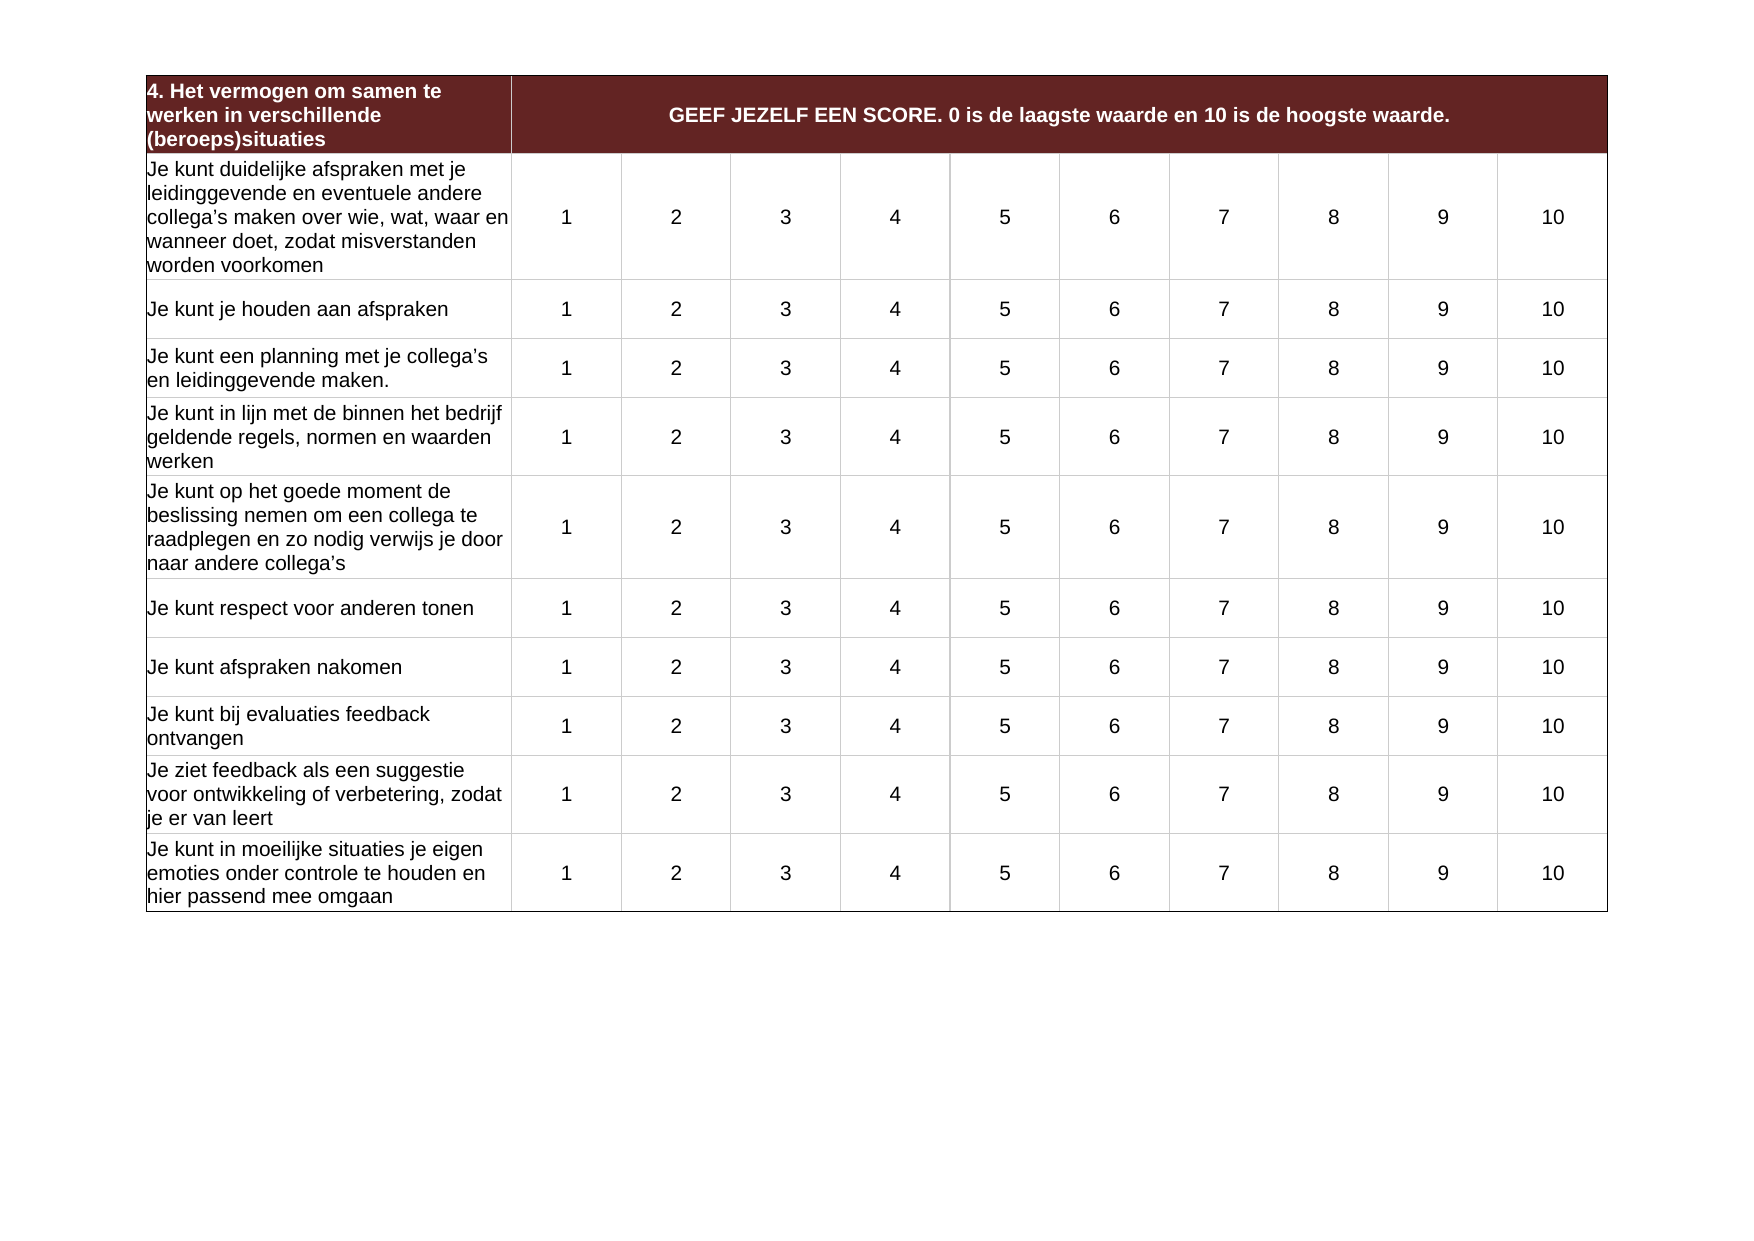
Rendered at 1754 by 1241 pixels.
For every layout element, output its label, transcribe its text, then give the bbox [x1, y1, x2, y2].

table_cell 1 [512, 638, 621, 696]
table_cell 1 [512, 398, 621, 475]
table_cell 2 [622, 756, 730, 833]
table_cell 3 [731, 638, 840, 696]
table_cell 7 [1170, 280, 1278, 338]
table_cell 4 [841, 339, 949, 397]
table_cell 3 [731, 280, 840, 338]
table_cell 4 [841, 579, 949, 637]
table_cell 8 [1279, 154, 1388, 279]
table_cell 9 [1389, 697, 1497, 755]
table_cell 10 [1498, 280, 1607, 338]
table_cell 4 [841, 476, 949, 577]
table_cell 9 [1389, 756, 1497, 833]
table_cell Je ziet feedback als een suggestie voor ontwikkeling of verbetering, zodat je er van leert [147, 756, 511, 833]
table_cell 3 [731, 154, 840, 279]
table_cell 6 [1060, 154, 1169, 279]
table_cell 6 [1060, 339, 1169, 397]
table_cell 8 [1279, 280, 1388, 338]
table_cell 1 [512, 339, 621, 397]
table_cell 2 [622, 476, 730, 577]
table_cell 1 [512, 697, 621, 755]
table_cell 6 [1060, 398, 1169, 475]
table_cell 2 [622, 398, 730, 475]
table_cell 5 [951, 697, 1059, 755]
table_cell 8 [1279, 476, 1388, 577]
table_cell Je kunt je houden aan afspraken [147, 280, 511, 338]
table_cell 7 [1170, 697, 1278, 755]
table_cell 10 [1498, 476, 1607, 577]
table_cell 3 [731, 579, 840, 637]
table_cell 8 [1279, 339, 1388, 397]
table_cell 4 [841, 280, 949, 338]
table_cell 6 [1060, 280, 1169, 338]
table_cell Je kunt afspraken nakomen [147, 638, 511, 696]
table_cell 1 [512, 579, 621, 637]
table_cell 4 [841, 398, 949, 475]
table_header 4. Het vermogen om samen te werken in verschillende (beroeps)situaties [147, 76, 511, 153]
table_cell 1 [512, 154, 621, 279]
table_cell 7 [1170, 638, 1278, 696]
table_cell 2 [622, 834, 730, 911]
table_cell 6 [1060, 834, 1169, 911]
table_cell 2 [622, 154, 730, 279]
table_cell 9 [1389, 476, 1497, 577]
table_cell 7 [1170, 834, 1278, 911]
table_cell 2 [622, 339, 730, 397]
table_cell 3 [731, 398, 840, 475]
table_cell 6 [1060, 756, 1169, 833]
table_cell 9 [1389, 154, 1497, 279]
table_cell Je kunt in lijn met de binnen het bedrijf geldende regels, normen en waarden werken [147, 398, 511, 475]
table_cell 2 [622, 697, 730, 755]
table_cell 3 [731, 697, 840, 755]
table_cell 10 [1498, 697, 1607, 755]
table_cell 4 [841, 638, 949, 696]
table_cell 8 [1279, 579, 1388, 637]
table_cell 7 [1170, 756, 1278, 833]
table_header GEEF JEZELF EEN SCORE. 0 is de laagste waarde en 10 is de hoogste waarde. [512, 76, 1607, 153]
table_cell 8 [1279, 697, 1388, 755]
table_cell 10 [1498, 834, 1607, 911]
table_cell 7 [1170, 154, 1278, 279]
table_cell 2 [622, 579, 730, 637]
table_cell 6 [1060, 697, 1169, 755]
table_cell 7 [1170, 476, 1278, 577]
table_cell 5 [951, 476, 1059, 577]
table_cell 4 [841, 834, 949, 911]
table_cell Je kunt bij evaluaties feedback ontvangen [147, 697, 511, 755]
table_cell 8 [1279, 756, 1388, 833]
table_cell 5 [951, 398, 1059, 475]
table_cell 6 [1060, 579, 1169, 637]
table_cell 10 [1498, 579, 1607, 637]
table_cell 9 [1389, 638, 1497, 696]
table_cell 6 [1060, 638, 1169, 696]
table_cell 1 [512, 476, 621, 577]
table_cell 4 [841, 154, 949, 279]
table_cell 5 [951, 834, 1059, 911]
table_cell 5 [951, 154, 1059, 279]
table_cell 2 [622, 280, 730, 338]
table_cell 3 [731, 339, 840, 397]
table_cell 5 [951, 756, 1059, 833]
table_cell 4 [841, 697, 949, 755]
table_cell 8 [1279, 638, 1388, 696]
table_cell 1 [512, 756, 621, 833]
table_cell Je kunt een planning met je collega’s en leidinggevende maken. [147, 339, 511, 397]
table_cell 10 [1498, 339, 1607, 397]
table_cell 3 [731, 476, 840, 577]
table_cell 7 [1170, 339, 1278, 397]
table_cell Je kunt op het goede moment de beslissing nemen om een collega te raadplegen en zo nodig verwijs je door naar andere collega’s [147, 476, 511, 577]
table_cell 10 [1498, 154, 1607, 279]
table_cell 10 [1498, 638, 1607, 696]
table_cell 9 [1389, 398, 1497, 475]
table_cell 3 [731, 756, 840, 833]
table_cell 2 [622, 638, 730, 696]
table_cell 10 [1498, 398, 1607, 475]
table_cell 3 [731, 834, 840, 911]
table_cell Je kunt respect voor anderen tonen [147, 579, 511, 637]
table_cell 5 [951, 339, 1059, 397]
table_cell Je kunt duidelijke afspraken met je leidinggevende en eventuele andere collega’s maken over wie, wat, waar en wanneer doet, zodat misverstanden worden voorkomen [147, 154, 511, 279]
table_cell 1 [512, 834, 621, 911]
table_cell 1 [512, 280, 621, 338]
table_cell 10 [1498, 756, 1607, 833]
table_cell 4 [841, 756, 949, 833]
table_cell 9 [1389, 834, 1497, 911]
table_cell Je kunt in moeilijke situaties je eigen emoties onder controle te houden en hier passend mee omgaan [147, 834, 511, 911]
table_cell 9 [1389, 579, 1497, 637]
table_cell 9 [1389, 280, 1497, 338]
table_cell 9 [1389, 339, 1497, 397]
table_cell 8 [1279, 398, 1388, 475]
table_cell 5 [951, 638, 1059, 696]
table_cell 8 [1279, 834, 1388, 911]
table_cell 5 [951, 280, 1059, 338]
table_cell 6 [1060, 476, 1169, 577]
table_cell 7 [1170, 398, 1278, 475]
table_cell 7 [1170, 579, 1278, 637]
table_cell 5 [951, 579, 1059, 637]
